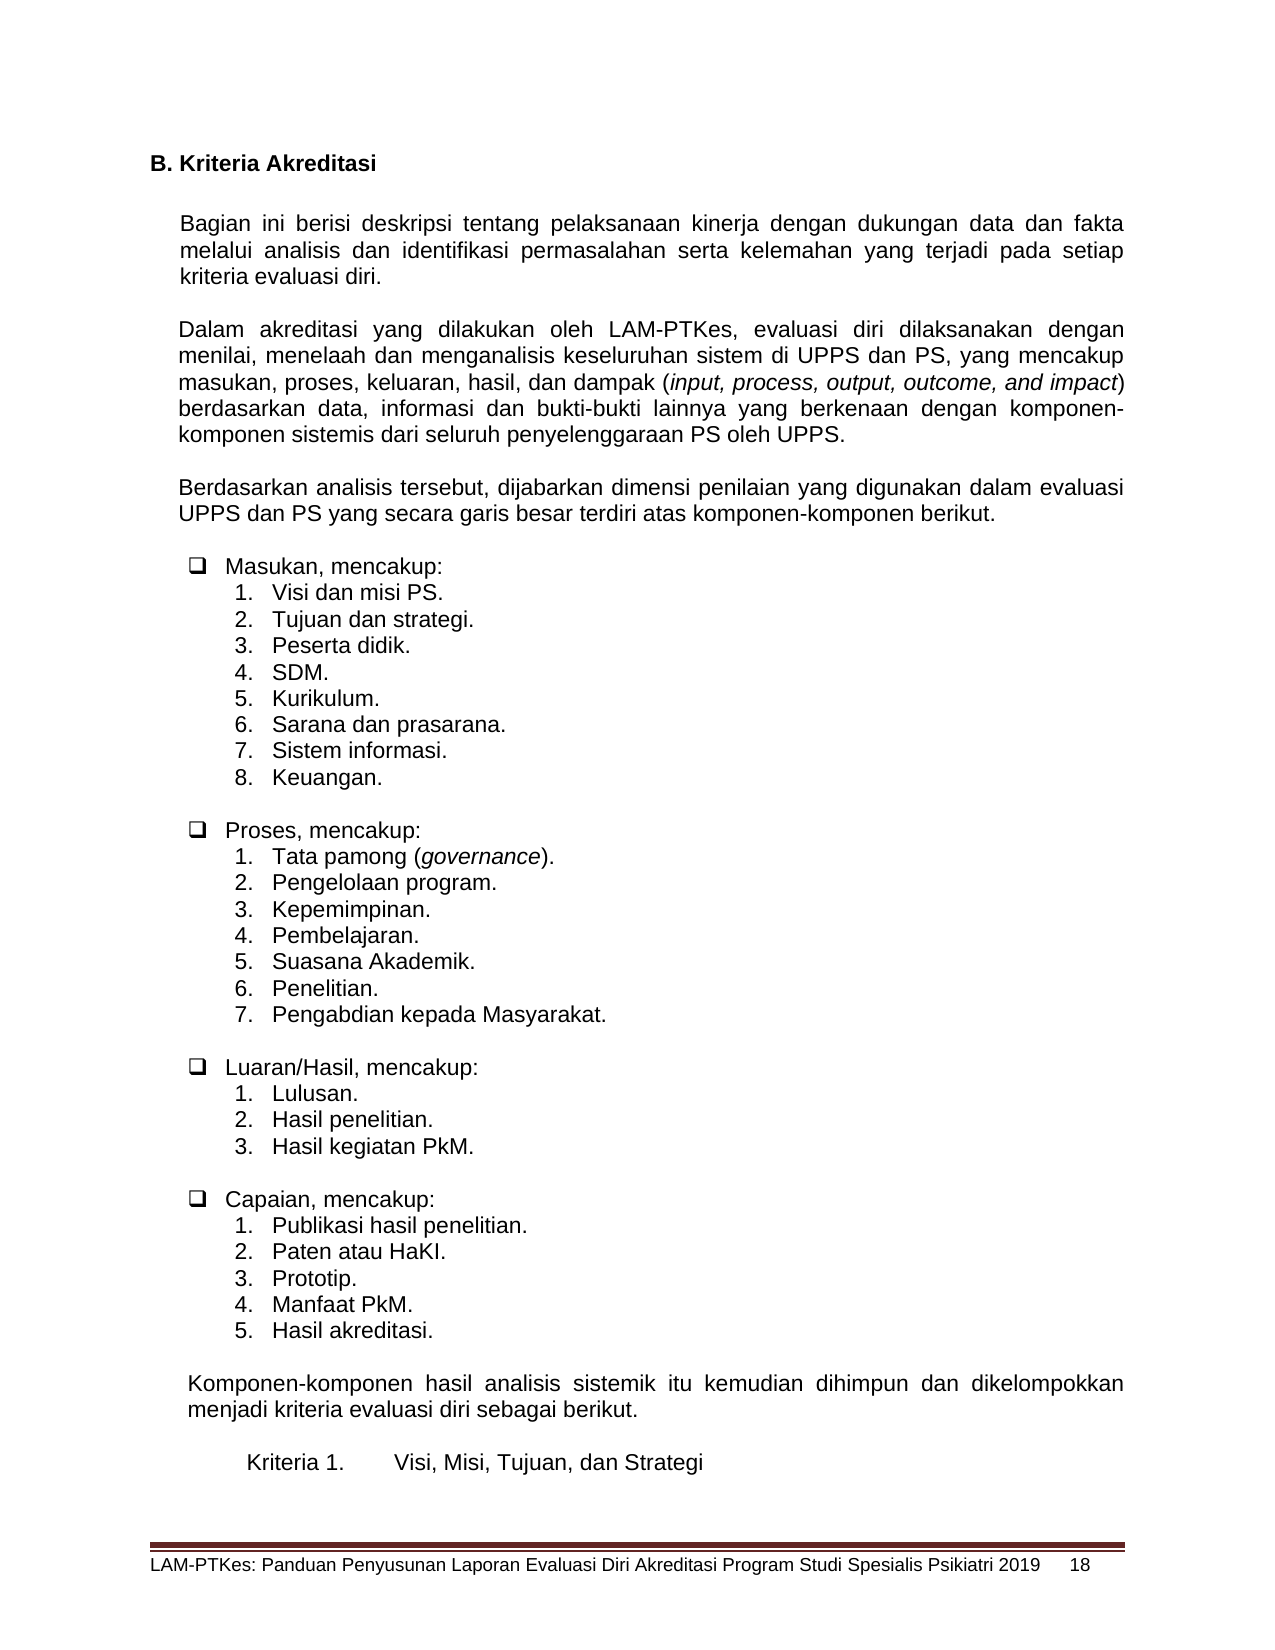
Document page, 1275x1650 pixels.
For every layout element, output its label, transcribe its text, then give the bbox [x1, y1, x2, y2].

list Tujuan dan strategi. [234, 606, 1125, 632]
list Kurikulum. [234, 685, 1125, 711]
text Bagian ini berisi deskripsi tentang pelaksanaan kinerja dengan dukungan data dan fakta melalui analisis dan identifikasi permasalahan serta kelemahan yang terjadi pada setiap kriteria evaluasi diri. [179, 210, 1125, 289]
list Pengabdian kepada Masyarakat. [234, 1001, 1125, 1027]
list Masukan, mencakup: [187, 553, 1125, 579]
list Manfaat PkM. [234, 1291, 1125, 1317]
list Paten atau HaKI. [234, 1238, 1125, 1264]
text Komponen-komponen hasil analisis sistemik itu kemudian dihimpun dan dikelompokkan menjadi kriteria evaluasi diri sebagai berikut. [187, 1370, 1125, 1423]
list Lulusan. [234, 1080, 1125, 1106]
subtitle B. Kriteria Akreditasi [150, 150, 1125, 176]
list Peserta didik. [234, 632, 1125, 658]
list Proses, mencakup: [187, 817, 1125, 843]
list Capaian, mencakup: [187, 1186, 1125, 1212]
list Visi dan misi PS. [234, 579, 1125, 606]
text Berdasarkan analisis tersebut, dijabarkan dimensi penilaian yang digunakan dalam evaluasi UPPS dan PS yang secara garis besar terdiri atas komponen-komponen berikut. [178, 474, 1125, 527]
list SDM. [234, 658, 1125, 685]
list Prototip. [234, 1264, 1125, 1291]
list Hasil penelitian. [234, 1106, 1125, 1133]
list Sarana dan prasarana. [234, 711, 1125, 737]
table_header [383, 1449, 1062, 1500]
list Publikasi hasil penelitian. [234, 1212, 1125, 1238]
list Pengelolaan program. [234, 869, 1125, 896]
list Sistem informasi. [234, 737, 1125, 764]
list Pembelajaran. [234, 922, 1125, 948]
list Luaran/Hasil, mencakup: [187, 1054, 1125, 1080]
text Dalam akreditasi yang dilakukan oleh LAM-PTKes, evaluasi diri dilaksanakan dengan menilai, menelaah dan menganalisis keseluruhan sistem di UPPS dan PS, yang mencakup masukan, proses, keluaran, hasil, dan dampak (input, process, output, outcome, and impact) berdasarkan data, informasi dan bukti-bukti lainnya yang berkenaan dengan komponen-komponen sistemis dari seluruh penyelenggaraan PS oleh UPPS. [178, 316, 1125, 448]
list Penelitian. [234, 975, 1125, 1001]
list Hasil kegiatan PkM. [234, 1133, 1125, 1159]
list Keuangan. [234, 764, 1125, 790]
list Kepemimpinan. [234, 896, 1125, 922]
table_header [235, 1449, 383, 1500]
list Hasil akreditasi. [234, 1317, 1125, 1344]
list Suasana Akademik. [234, 948, 1125, 975]
list Tata pamong (governance). [234, 843, 1125, 869]
